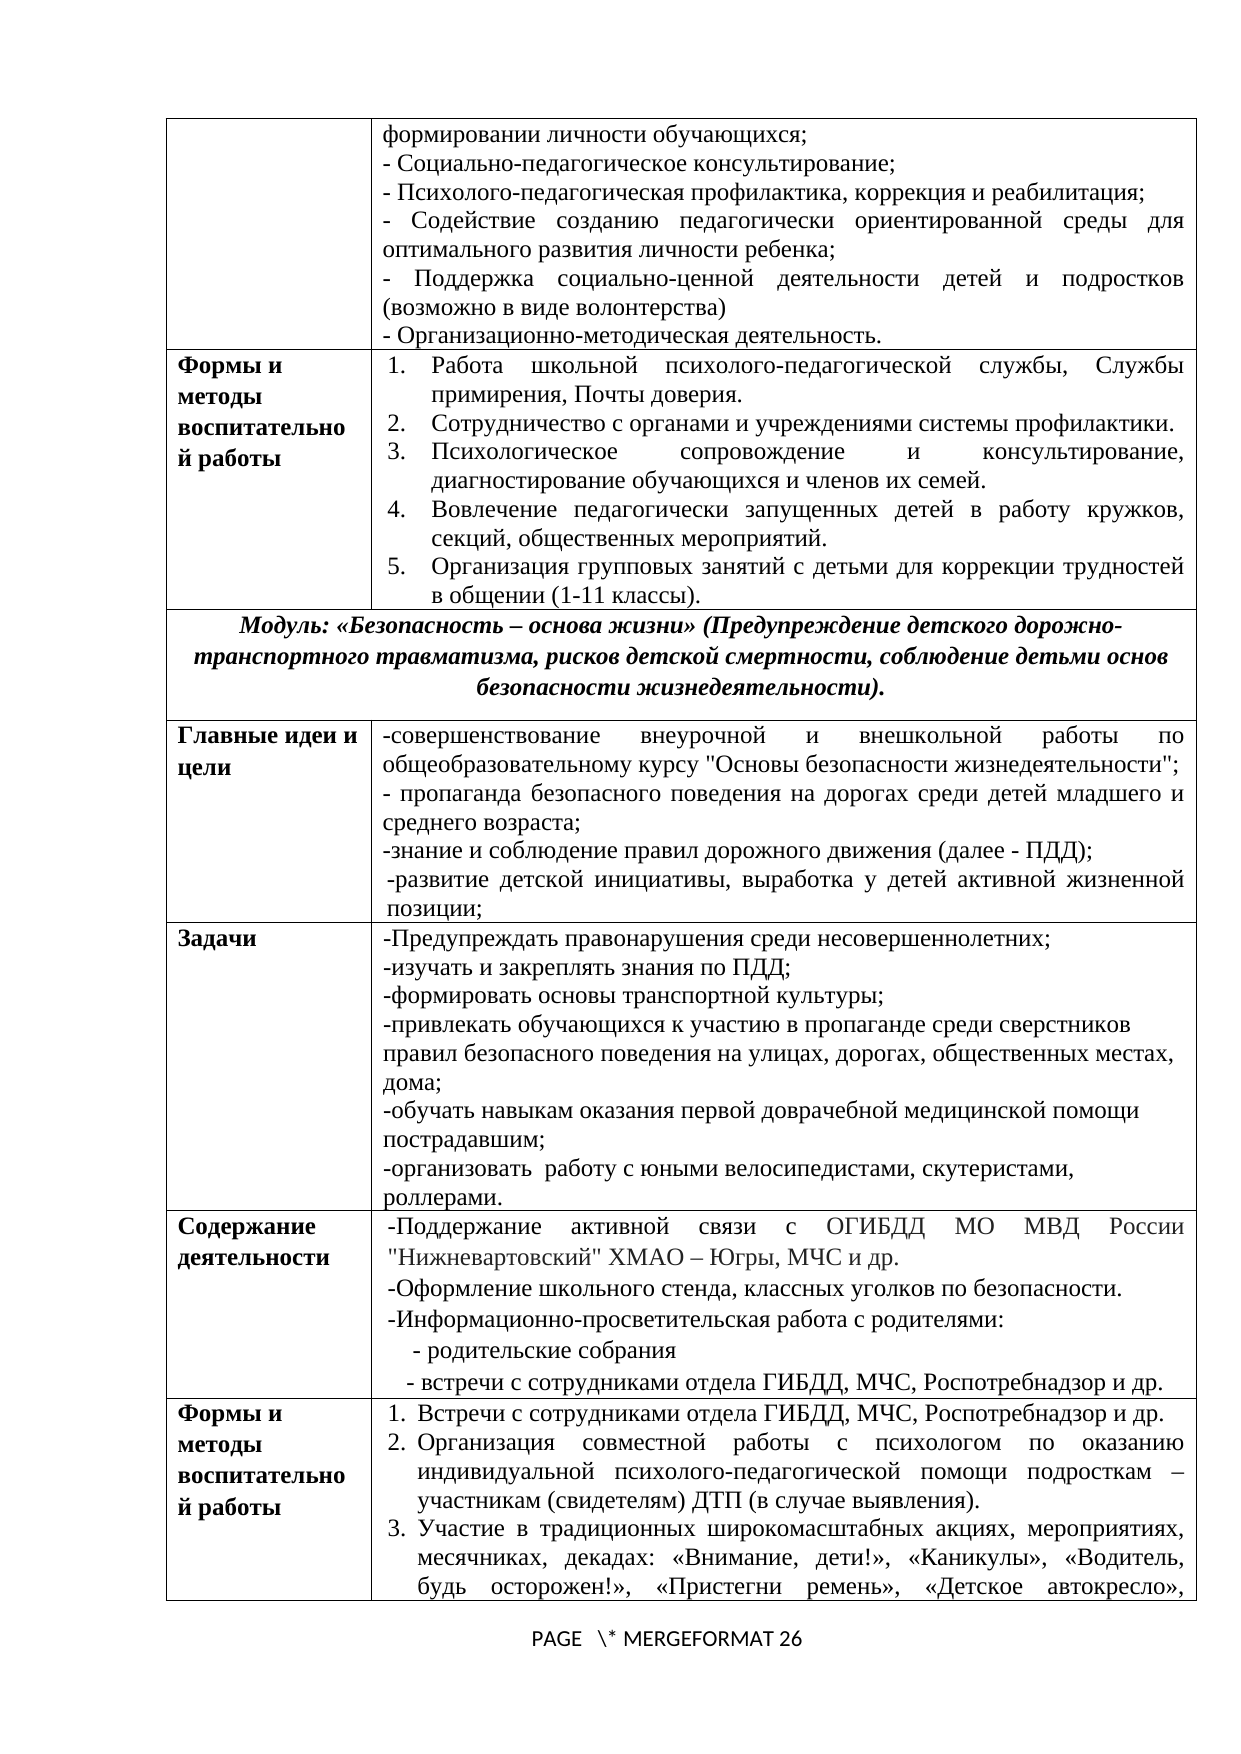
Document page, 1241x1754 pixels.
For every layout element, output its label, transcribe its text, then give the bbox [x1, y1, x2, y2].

table_cell Формы и методы воспитательной работы [167, 350, 371, 609]
table_cell Модуль: «Безопасность – основа жизни» (Предупреждение детского дорожно-транспортного травматизма, рисков детской смертности, соблюдение детьми основ безопасности жизнедеятельности). [167, 610, 1196, 719]
table_cell -совершенствование внеурочной и внешкольной работы по общеобразовательному курсу "Основы безопасности жизнедеятельности"; - пропаганда безопасного поведения на дорогах среди детей младшего и среднего возраста; -знание и соблюдение правил дорожного движения (далее - ПДД); -развитие детской инициативы, выработка у детей активной жизненной позиции; [372, 721, 1196, 922]
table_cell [167, 119, 371, 349]
table_cell -Предупреждать правонарушения среди несовершеннолетних; -изучать и закреплять знания по ПДД; -формировать основы транспортной культуры; -привлекать обучающихся к участию в пропаганде среди сверстников правил безопасного поведения на улицах, дорогах, общественных местах, дома; -обучать навыкам оказания первой доврачебной медицинской помощи пострадавшим; -организовать работу с юными велосипедистами, скутеристами, роллерами. [372, 923, 1196, 1210]
table_cell Задачи [167, 923, 371, 1210]
table_cell -Поддержание активной связи с ОГИБДД МО МВД России "Нижневартовский" ХМАО – Югры, МЧС и др. -Оформление школьного стенда, классных уголков по безопасности. -Информационно-просветительская работа с родителями: - родительские собрания - встречи с сотрудниками отдела ГИБДД, МЧС, Роспотребнадзор и др. [372, 1211, 1196, 1397]
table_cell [167, 1399, 371, 1600]
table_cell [372, 1399, 1196, 1600]
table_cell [372, 119, 1196, 349]
table_cell Главные идеи и цели [167, 721, 371, 922]
table_cell Содержание деятельности [167, 1211, 371, 1397]
table_cell Работа школьной психолого-педагогической службы, Службы примирения, Почты доверия. Сотрудничество с органами и учреждениями системы профилактики. Психологическое сопровождение и консультирование, диагностирование обучающихся и членов их семей. Вовлечение педагогически запущенных детей в работу кружков, секций, общественных мероприятий. Организация групповых занятий с детьми для коррекции трудностей в общении (1-11 классы). [372, 350, 1196, 609]
